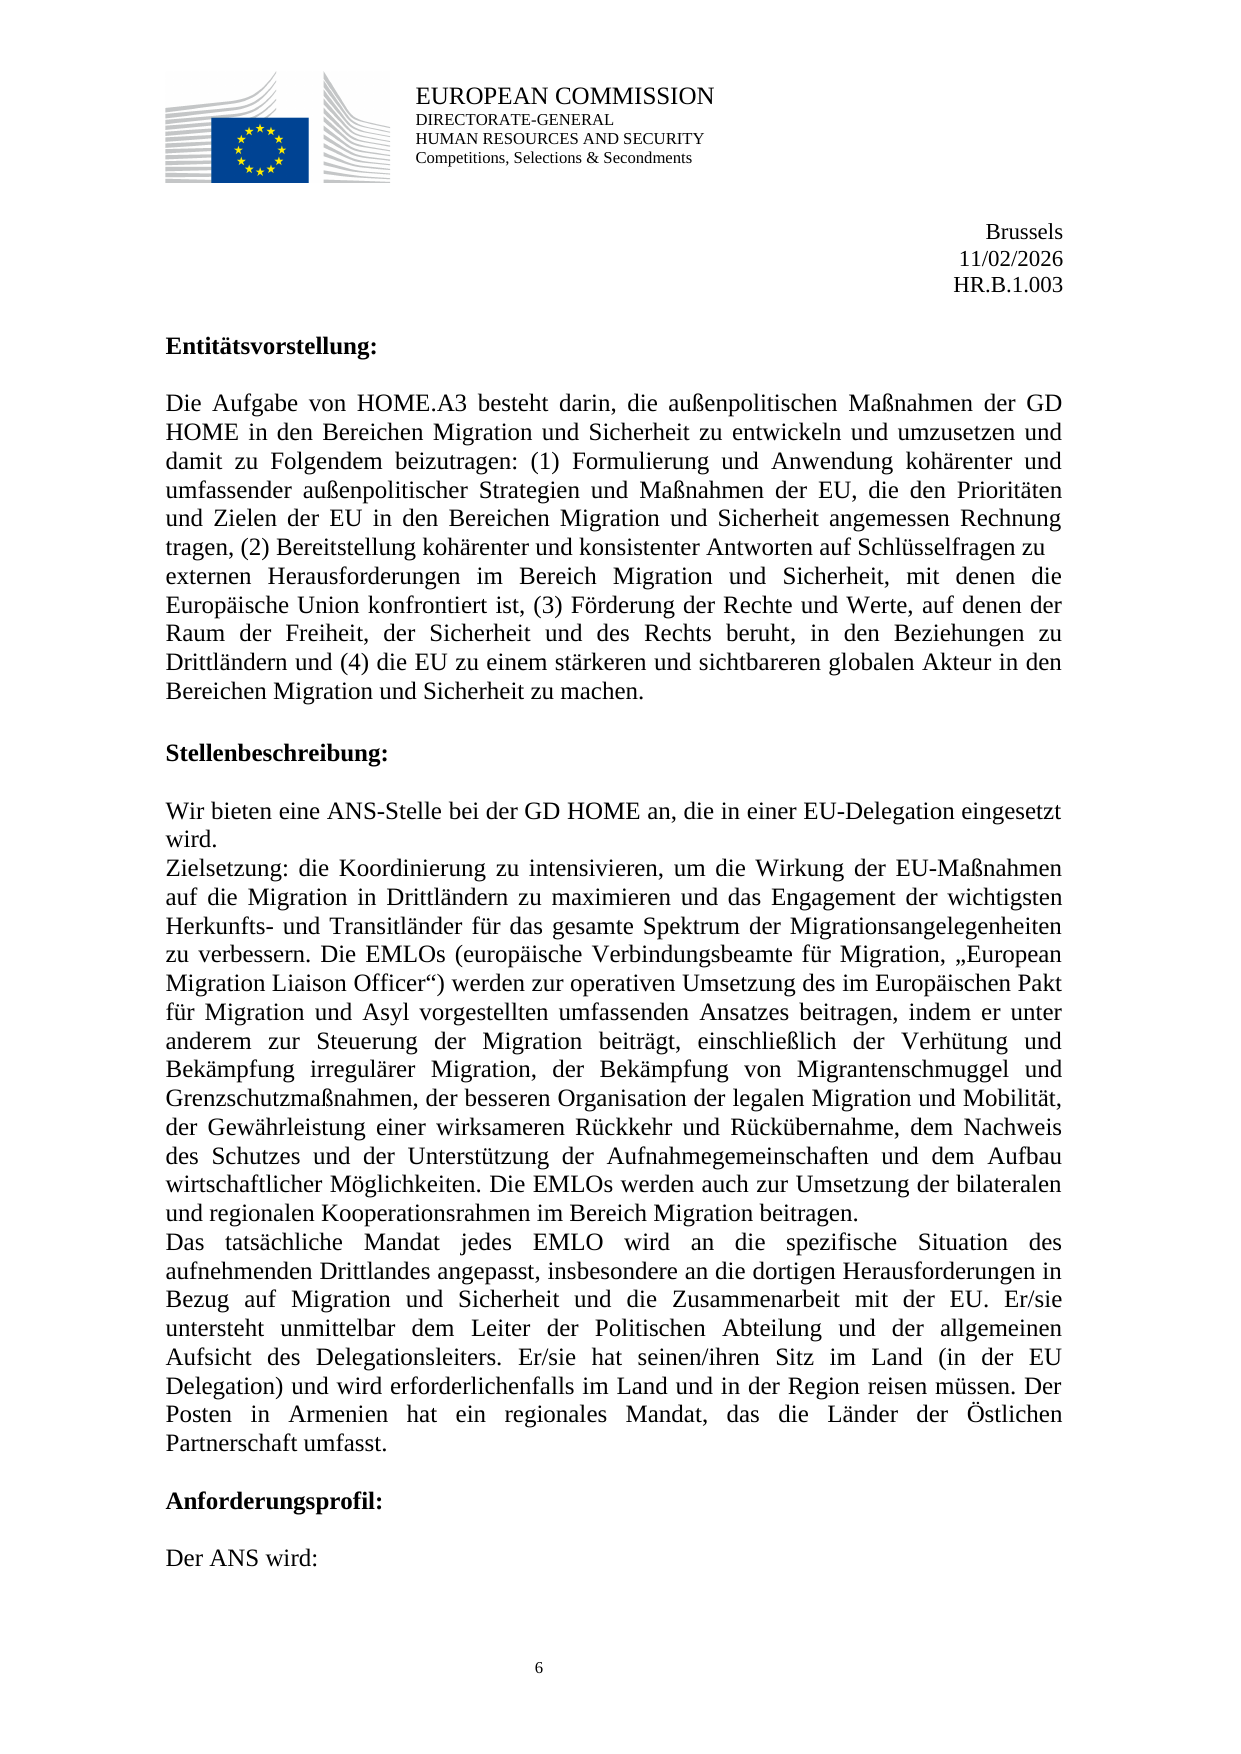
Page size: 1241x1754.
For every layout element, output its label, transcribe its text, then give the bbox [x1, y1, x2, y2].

text Zielsetzung: die Koordinierung zu intensivieren, um die Wirkung der EU-Maßnahmen auf die Migration in Drittländern zu maximieren und das Engagement der wichtigsten Herkunfts- und Transitländer für das gesamte Spektrum der Migrationsangelegenheiten zu verbessern. Die EMLOs (europäische Verbindungsbeamte für Migration, „European Migration Liaison Officer“) werden zur operativen Umsetzung des im Europäischen Pakt für Migration und Asyl vorgestellten umfassenden Ansatzes beitragen, indem er unter anderem zur Steuerung der Migration beiträgt, einschließlich der Verhütung und Bekämpfung irregulärer Migration, der Bekämpfung von Migrantenschmuggel und Grenzschutzmaßnahmen, der besseren Organisation der legalen Migration und Mobilität, der Gewährleistung einer wirksameren Rückkehr und Rückübernahme, dem Nachweis des Schutzes und der Unterstützung der Aufnahmegemeinschaften und dem Aufbau wirtschaftlicher Möglichkeiten. Die EMLOs werden auch zur Umsetzung der bilateralen und regionalen Kooperationsrahmen im Bereich Migration beitragen. [165, 853, 1063, 1227]
text Der ANS wird: [165, 1543, 1063, 1572]
text 11/02/2026 [165, 245, 1063, 271]
text Entitätsvorstellung: [165, 331, 1063, 360]
text HR.B.1.003 [165, 271, 1063, 297]
text externen Herausforderungen im Bereich Migration und Sicherheit, mit denen die Europäische Union konfrontiert ist, (3) Förderung der Rechte und Werte, auf denen der Raum der Freiheit, der Sicherheit und des Rechts beruht, in den Beziehungen zu Drittländern und (4) die EU zu einem stärkeren und sichtbareren globalen Akteur in den Bereichen Migration und Sicherheit zu machen. [165, 561, 1063, 705]
text Die Aufgabe von HOME.A3 besteht darin, die außenpolitischen Maßnahmen der GD HOME in den Bereichen Migration und Sicherheit zu entwickeln und umzusetzen und damit zu Folgendem beizutragen: (1) Formulierung und Anwendung kohärenter und umfassender außenpolitischer Strategien und Maßnahmen der EU, die den Prioritäten und Zielen der EU in den Bereichen Migration und Sicherheit angemessen Rechnung tragen, (2) Bereitstellung kohärenter und konsistenter Antworten auf Schlüsselfragen zu [165, 388, 1063, 561]
text Brussels [165, 134, 1063, 245]
text Stellenbeschreibung: [165, 738, 1063, 767]
text Anforderungsprofil: [165, 1486, 1063, 1514]
text Wir bieten eine ANS-Stelle bei der GD HOME an, die in einer EU-Delegation eingesetzt wird. [165, 796, 1063, 853]
text Das tatsächliche Mandat jedes EMLO wird an die spezifische Situation des aufnehmenden Drittlandes angepasst, insbesondere an die dortigen Herausforderungen in Bezug auf Migration und Sicherheit und die Zusammenarbeit mit der EU. Er/sie untersteht unmittelbar dem Leiter der Politischen Abteilung und der allgemeinen Aufsicht des Delegationsleiters. Er/sie hat seinen/ihren Sitz im Land (in der EU Delegation) und wird erforderlichenfalls im Land und in der Region reisen müssen. Der Posten in Armenien hat ein regionales Mandat, das die Länder der Östlichen Partnerschaft umfasst. [165, 1227, 1063, 1457]
picture [165, 71, 391, 183]
